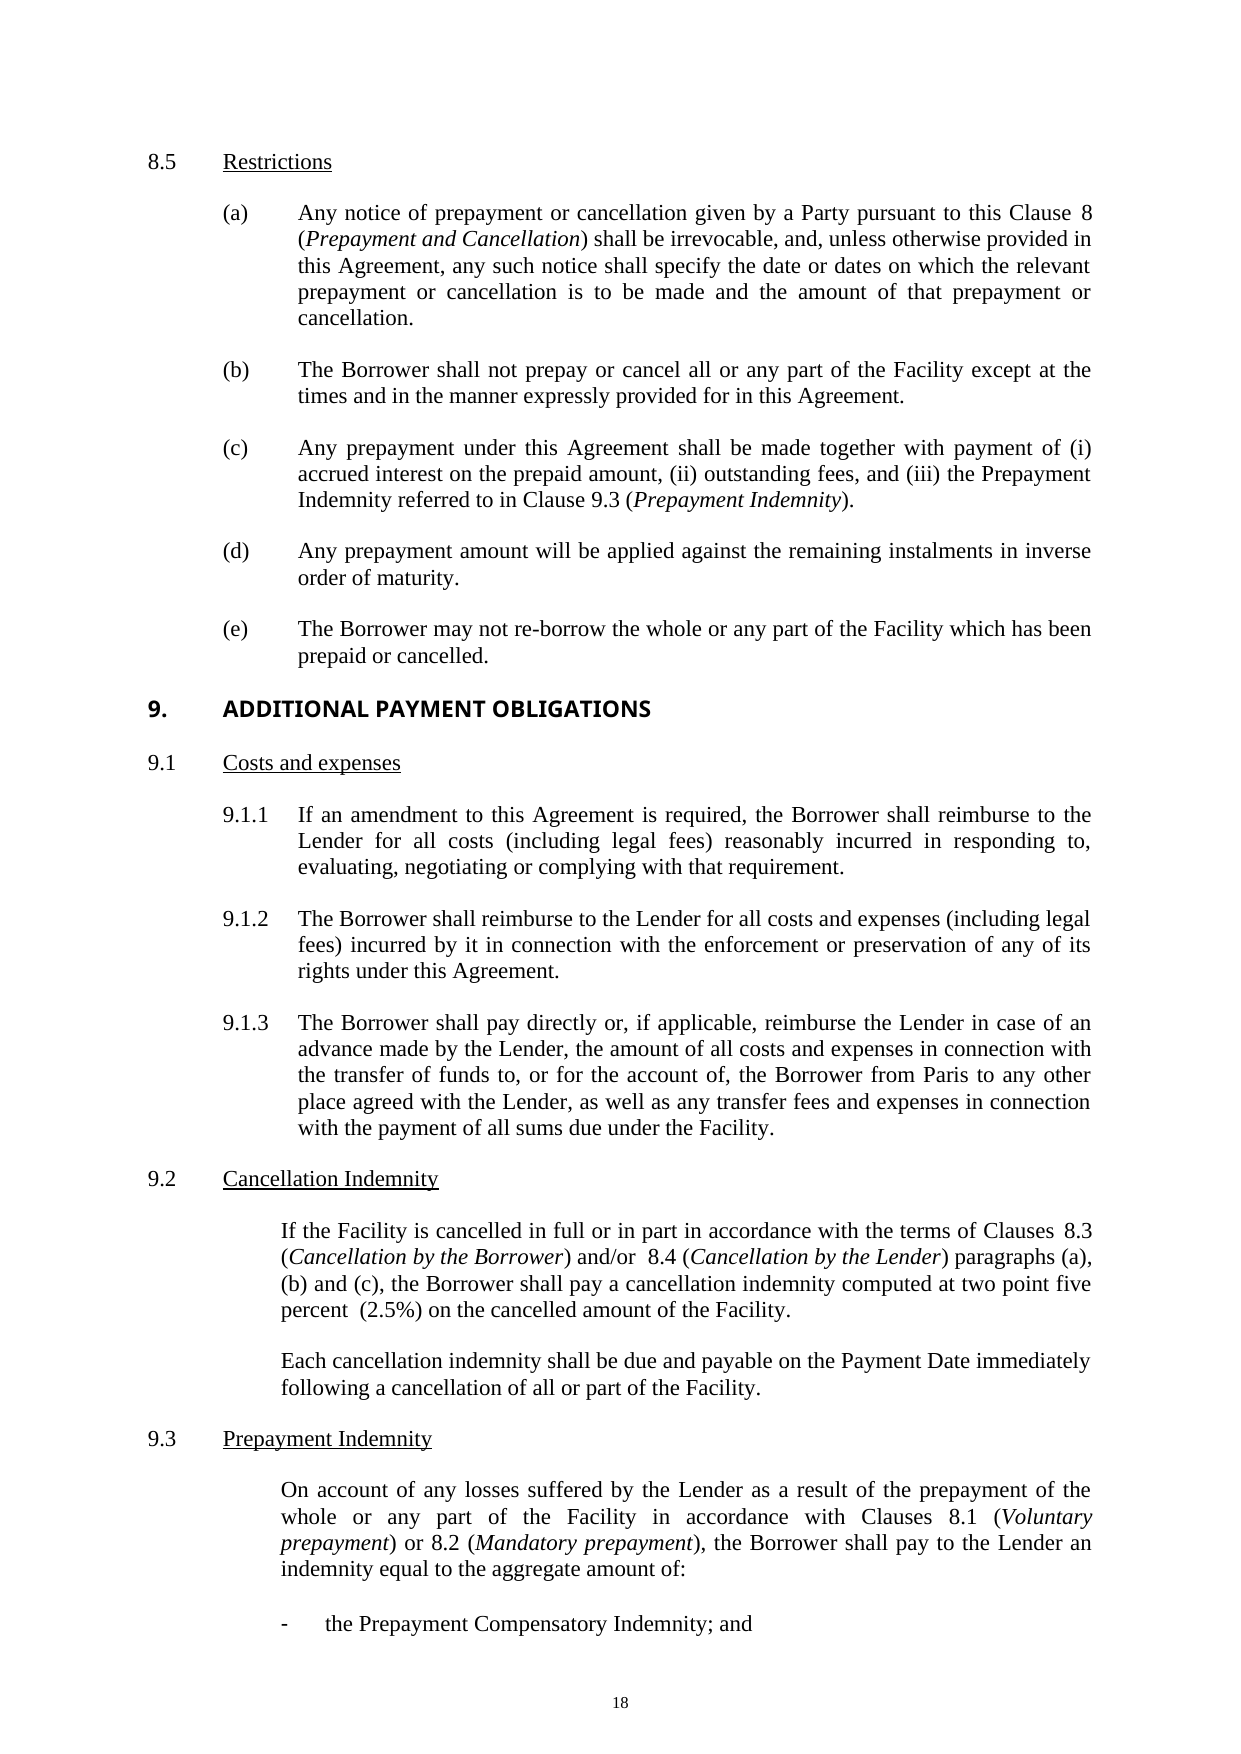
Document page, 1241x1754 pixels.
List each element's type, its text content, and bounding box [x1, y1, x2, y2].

text The Borrower may not re-borrow the whole or any part of the Facility which has been prepaid or cancelled. [223, 615, 1092, 668]
text Any prepayment under this Agreement shall be made together with payment of (i) accrued interest on the prepaid amount, (ii) outstanding fees, and (iii) the Prepayment Indemnity referred to in Clause 9.3 (Prepayment Indemnity). [223, 433, 1092, 513]
text Any notice of prepayment or cancellation given by a Party pursuant to this Clause 8 (Prepayment and Cancellation) shall be irrevocable, and, unless otherwise provided in this Agreement, any such notice shall specify the date or dates on which the relevant prepayment or cancellation is to be made and the amount of that prepayment or cancellation. [223, 199, 1092, 331]
text Any prepayment amount will be applied against the remaining instalments in inverse order of maturity. [223, 538, 1092, 590]
text Additional Payment Obligations [148, 693, 1092, 724]
text Restrictions [148, 148, 1092, 174]
text Costs and expenses [148, 749, 1092, 776]
text Cancellation Indemnity [148, 1166, 1092, 1192]
text Each cancellation indemnity shall be due and payable on the Payment Date immediately following a cancellation of all or part of the Facility. [281, 1347, 1092, 1400]
text The Borrower shall reimburse to the Lender for all costs and expenses (including legal fees) incurred by it in connection with the enforcement or preservation of any of its rights under this Agreement. [223, 905, 1092, 984]
text The Borrower shall not prepay or cancel all or any part of the Facility except at the times and in the manner expressly provided for in this Agreement. [223, 356, 1092, 408]
text If an amendment to this Agreement is required, the Borrower shall reimburse to the Lender for all costs (including legal fees) reasonably incurred in responding to, evaluating, negotiating or complying with that requirement. [223, 801, 1092, 880]
text Prepayment Indemnity [148, 1425, 1092, 1451]
text The Borrower shall pay directly or, if applicable, reimburse the Lender in case of an advance made by the Lender, the amount of all costs and expenses in connection with the transfer of funds to, or for the account of, the Borrower from Paris to any other place agreed with the Lender, as well as any transfer fees and expenses in connection with the payment of all sums due under the Facility. [223, 1009, 1092, 1141]
text If the Facility is cancelled in full or in part in accordance with the terms of Clauses 8.3 (Cancellation by the Borrower) and/or 8.4 (Cancellation by the Lender) paragraphs (a), (b) and (c), the Borrower shall pay a cancellation indemnity computed at two point five percent (2.5%) on the cancelled amount of the Facility. [281, 1217, 1092, 1322]
text the Prepayment Compensatory Indemnity; and [281, 1607, 1092, 1638]
text On account of any losses suffered by the Lender as a result of the prepayment of the whole or any part of the Facility in accordance with Clauses 8.1 (Voluntary prepayment) or 8.2 (Mandatory prepayment), the Borrower shall pay to the Lender an indemnity equal to the aggregate amount of: [281, 1476, 1092, 1582]
